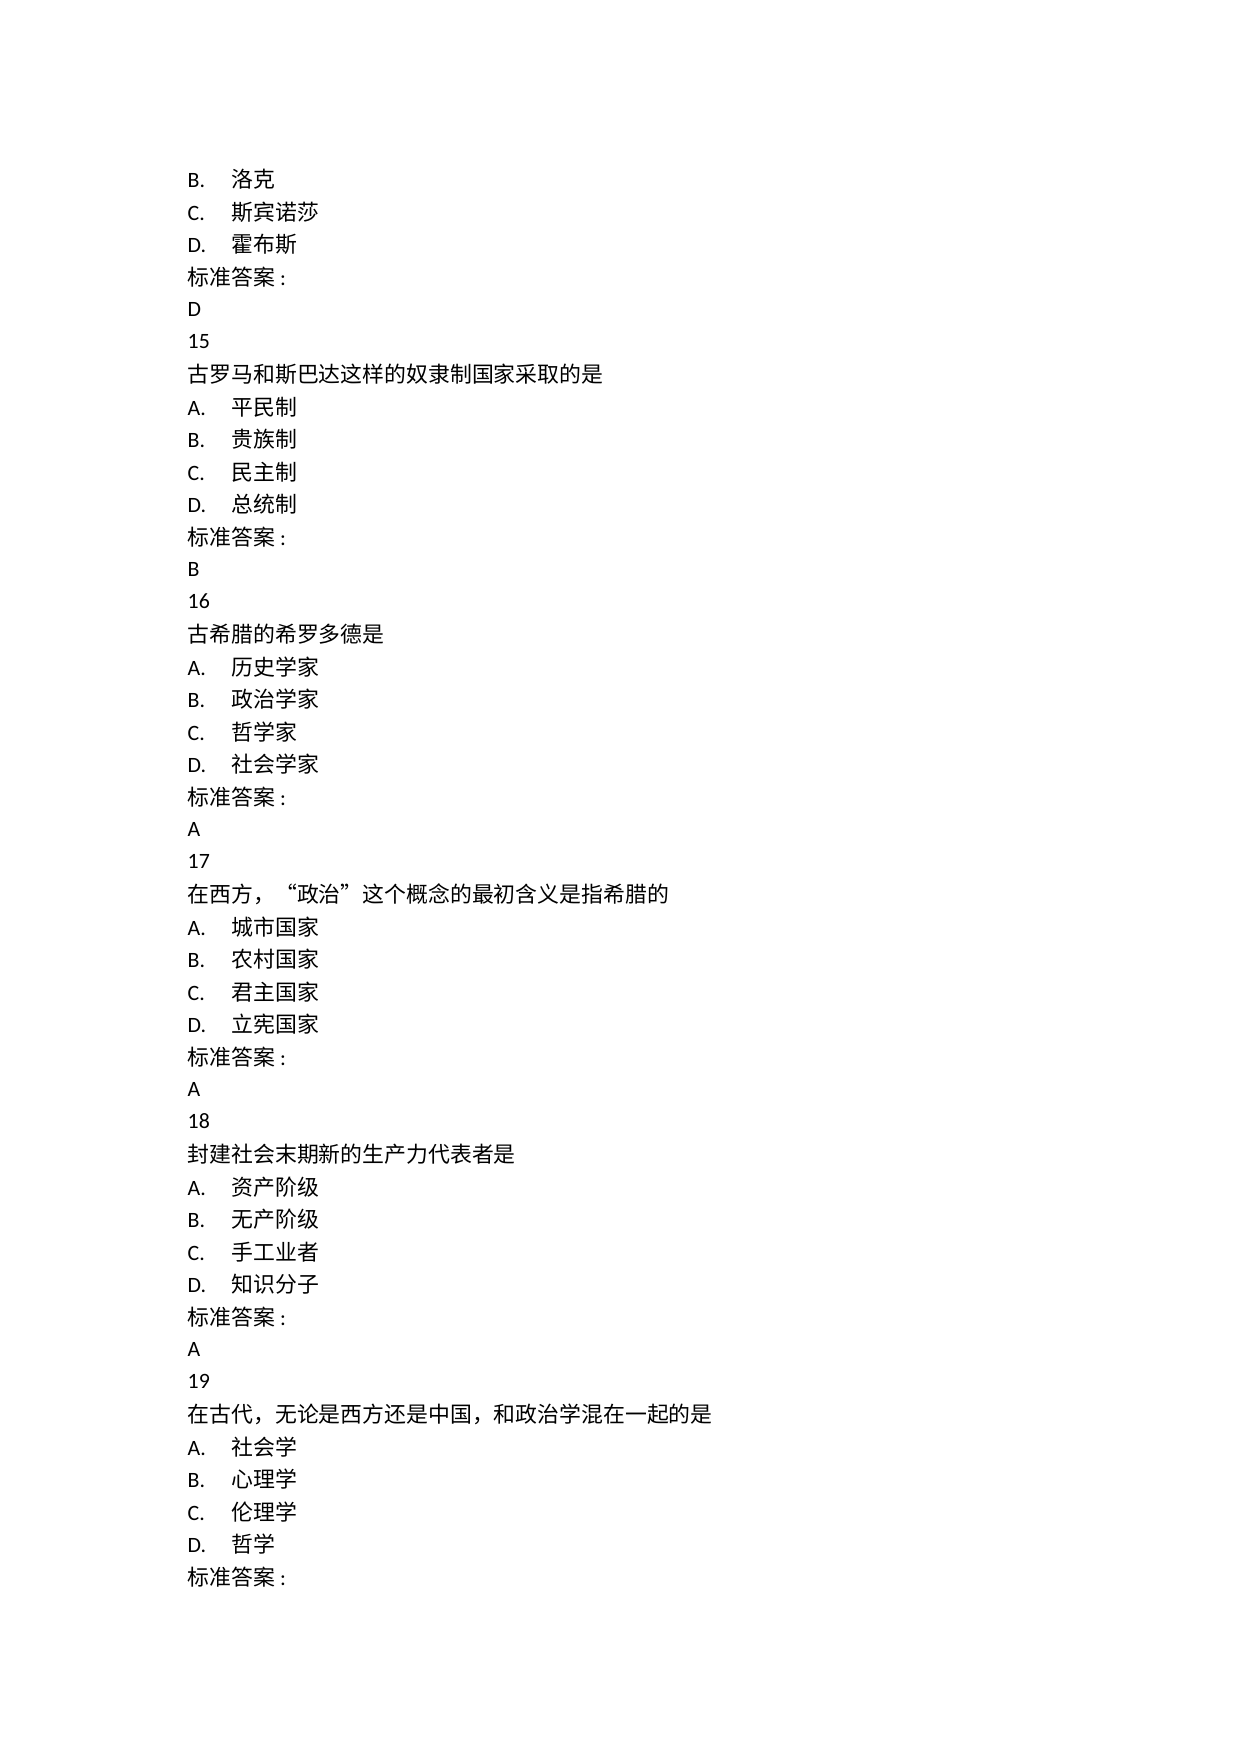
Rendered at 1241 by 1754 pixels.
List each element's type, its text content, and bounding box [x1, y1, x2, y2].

text B. 心理学 [187, 1462, 1053, 1494]
text 标准答案 : [187, 1559, 1053, 1592]
text C. 哲学家 [187, 714, 1053, 747]
text A [187, 1072, 1053, 1104]
text 16 [187, 584, 1053, 617]
text 在古代，无论是西方还是中国，和政治学混在一起的是 [187, 1397, 1053, 1429]
text A [187, 1332, 1053, 1364]
text 古希腊的希罗多德是 [187, 617, 1053, 649]
text C. 手工业者 [187, 1234, 1053, 1267]
text B. 贵族制 [187, 422, 1053, 454]
text C. 斯宾诺莎 [187, 194, 1053, 227]
text D. 霍布斯 [187, 227, 1053, 259]
text A. 城市国家 [187, 909, 1053, 942]
text D. 总统制 [187, 487, 1053, 519]
text A. 资产阶级 [187, 1169, 1053, 1202]
text D. 知识分子 [187, 1267, 1053, 1299]
text 标准答案 : [187, 1299, 1053, 1332]
text A. 历史学家 [187, 649, 1053, 682]
text B [187, 552, 1053, 584]
text A. 平民制 [187, 389, 1053, 422]
text 标准答案 : [187, 779, 1053, 812]
text B. 洛克 [187, 162, 1053, 194]
text B. 无产阶级 [187, 1202, 1053, 1234]
text 标准答案 : [187, 1039, 1053, 1072]
text 18 [187, 1104, 1053, 1137]
text C. 伦理学 [187, 1494, 1053, 1527]
text 在西方，“政治”这个概念的最初含义是指希腊的 [187, 877, 1053, 909]
text C. 民主制 [187, 454, 1053, 487]
text A. 社会学 [187, 1429, 1053, 1462]
text D. 哲学 [187, 1527, 1053, 1559]
text B. 政治学家 [187, 682, 1053, 714]
text 17 [187, 844, 1053, 877]
text 标准答案 : [187, 259, 1053, 292]
text D [187, 292, 1053, 324]
text 15 [187, 324, 1053, 357]
text 古罗马和斯巴达这样的奴隶制国家采取的是 [187, 357, 1053, 389]
text D. 立宪国家 [187, 1007, 1053, 1039]
text D. 社会学家 [187, 747, 1053, 779]
text 标准答案 : [187, 519, 1053, 552]
text C. 君主国家 [187, 974, 1053, 1007]
text 封建社会末期新的生产力代表者是 [187, 1137, 1053, 1169]
text 19 [187, 1364, 1053, 1397]
text B. 农村国家 [187, 942, 1053, 974]
text A [187, 812, 1053, 844]
